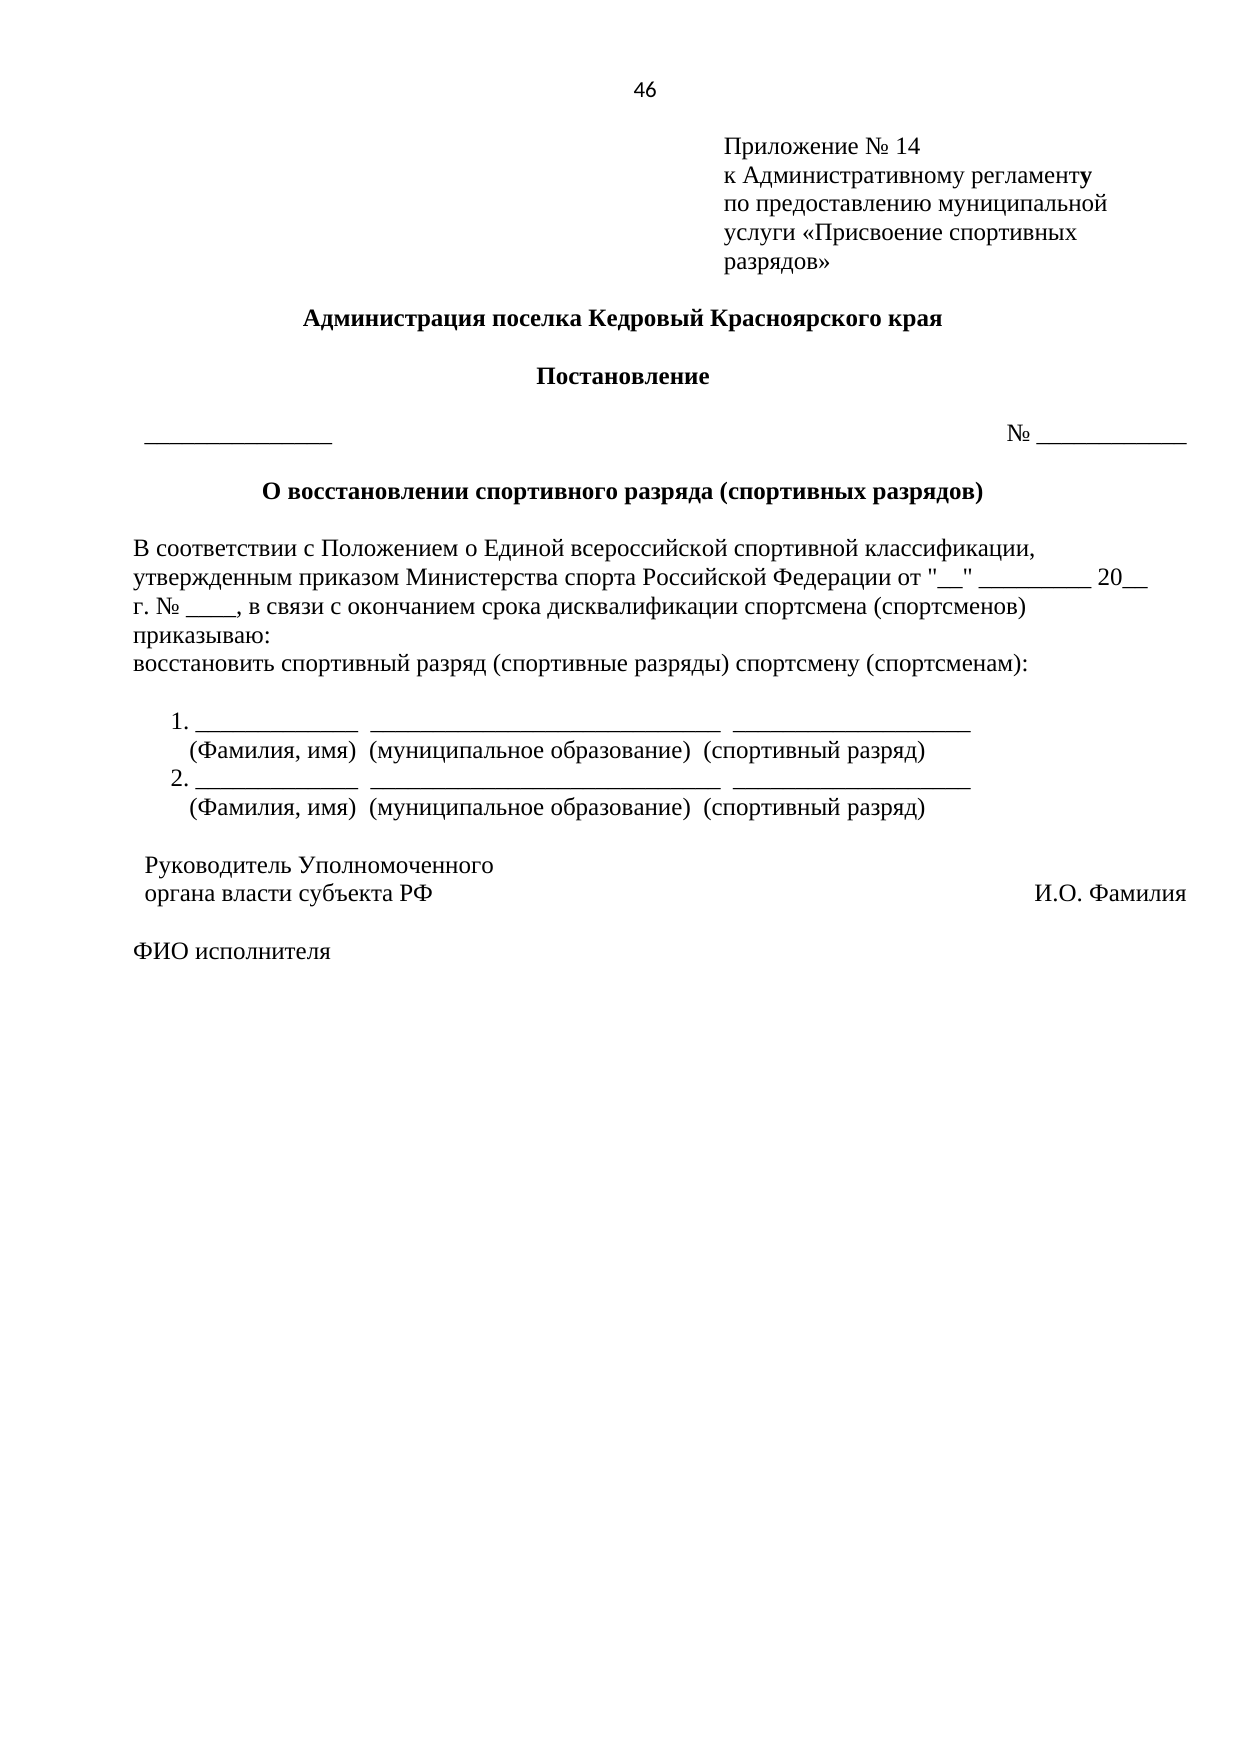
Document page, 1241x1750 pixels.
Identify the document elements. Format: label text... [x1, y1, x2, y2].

subtitle Постановление [88, 361, 1157, 390]
text восстановить спортивный разряд (спортивные разряды) спортсмену (спортсменам): [133, 648, 1157, 677]
subtitle О восстановлении спортивного разряда (спортивных разрядов) [88, 476, 1157, 505]
text ФИО исполнителя [133, 936, 1157, 965]
table_header № ____________ [665, 419, 1198, 447]
text (Фамилия, имя) (муниципальное образование) (спортивный разряд) [133, 735, 1157, 763]
table_header И.О. Фамилия [665, 850, 1198, 907]
table_header Руководитель Уполномоченного органа власти субъекта РФ [133, 850, 665, 907]
text Приложение № 14 к Административному регламенту по предоставлению муниципальной услуги «Присвоение спортивных разрядов» [723, 131, 1157, 275]
text 2. _____________ ____________________________ ___________________ [133, 763, 1157, 792]
text 1. _____________ ____________________________ ___________________ [133, 706, 1157, 735]
text В соответствии с Положением о Единой всероссийской спортивной классификации, утвержденным приказом Министерства спорта Российской Федерации от "__" _________ 20__ г. № ____, в связи с окончанием срока дисквалификации спортсмена (спортсменов) приказываю: [133, 533, 1157, 648]
text (Фамилия, имя) (муниципальное образование) (спортивный разряд) [133, 792, 1157, 821]
table_header _______________ [133, 419, 665, 447]
subtitle Администрация поселка Кедровый Красноярского края [88, 303, 1157, 332]
